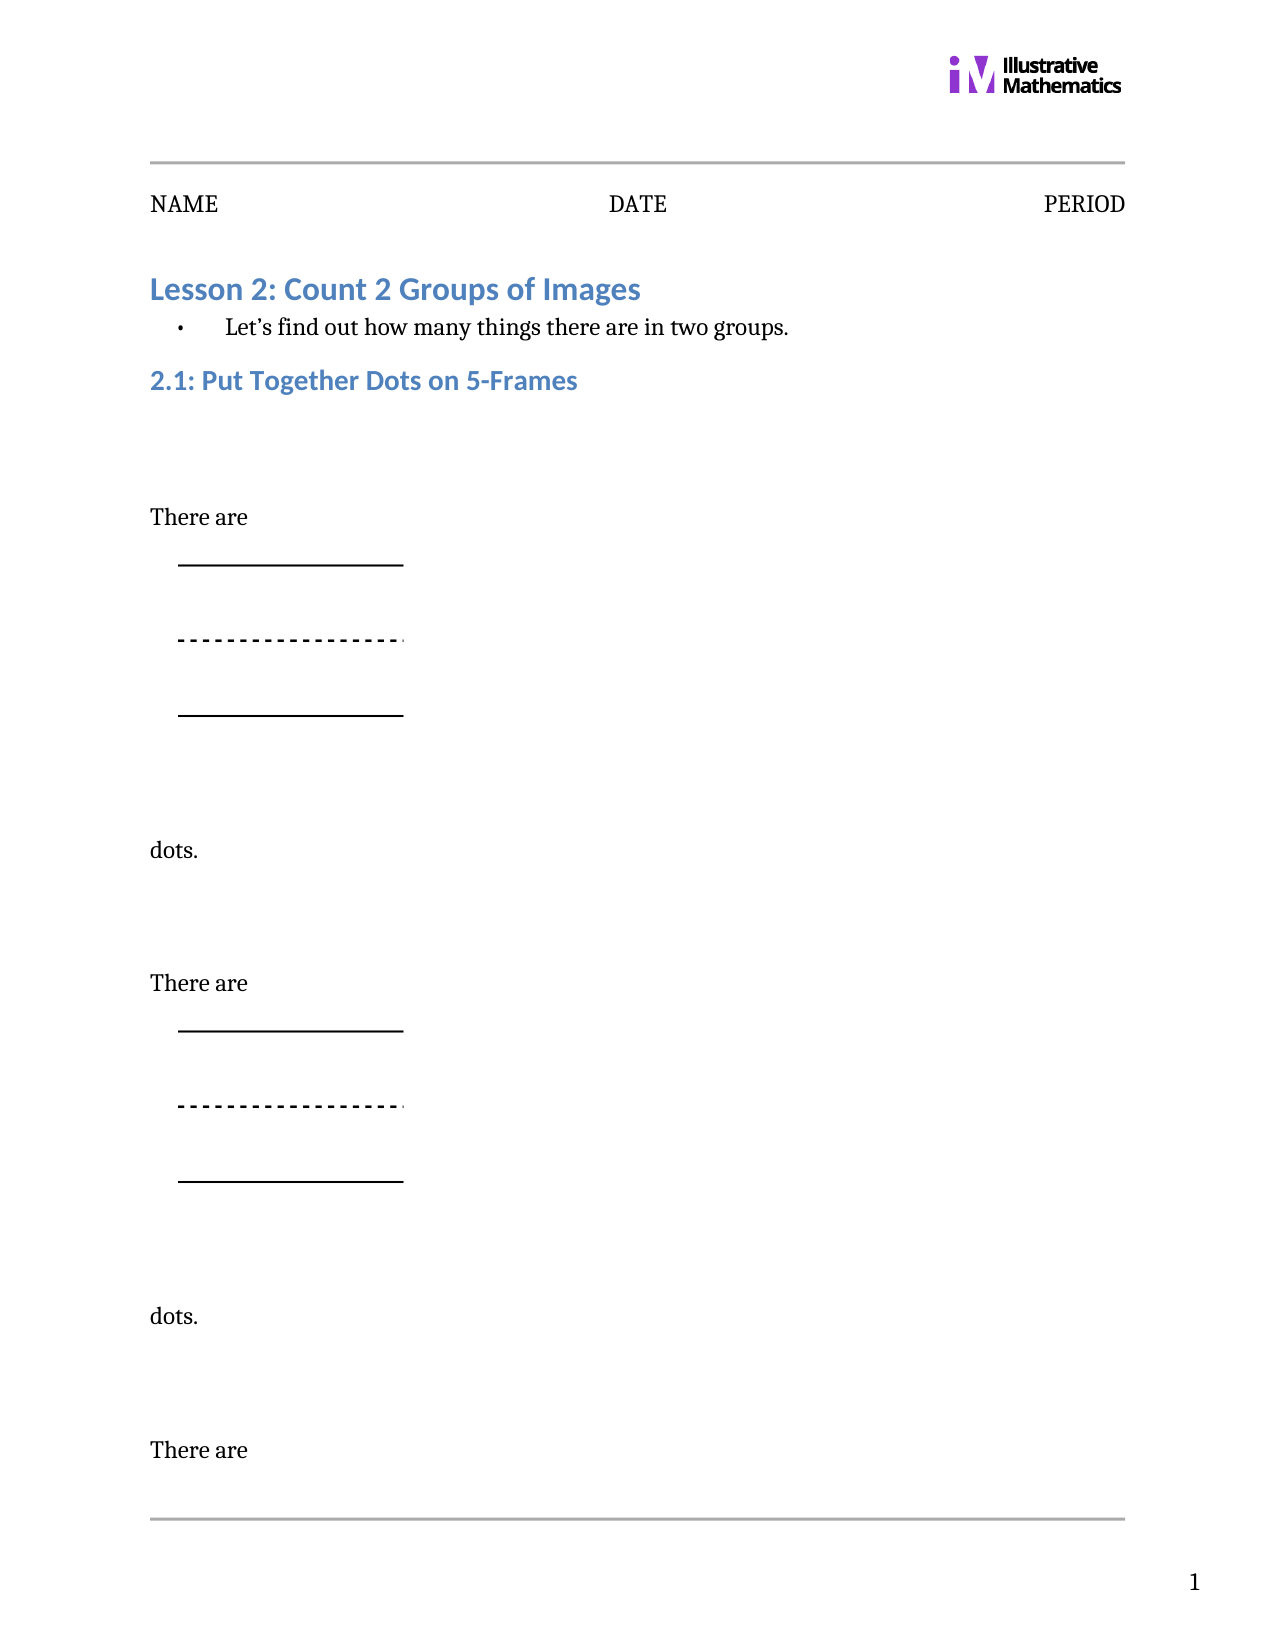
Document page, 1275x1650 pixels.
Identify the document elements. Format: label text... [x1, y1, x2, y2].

text There are [150, 417, 1125, 532]
text There are [150, 883, 1125, 998]
text There are [150, 1349, 1125, 1464]
subtitle 2.1: Put Together Dots on 5-Frames [150, 362, 1125, 398]
list Let’s find out how many things there are in two groups. [175, 313, 1125, 342]
text dots. [150, 1216, 1125, 1331]
subtitle Lesson 2: Count 2 Groups of Images [150, 268, 1125, 309]
picture [168, 1016, 413, 1197]
picture [949, 55, 1121, 93]
text dots. [150, 749, 1125, 864]
picture [168, 550, 413, 731]
